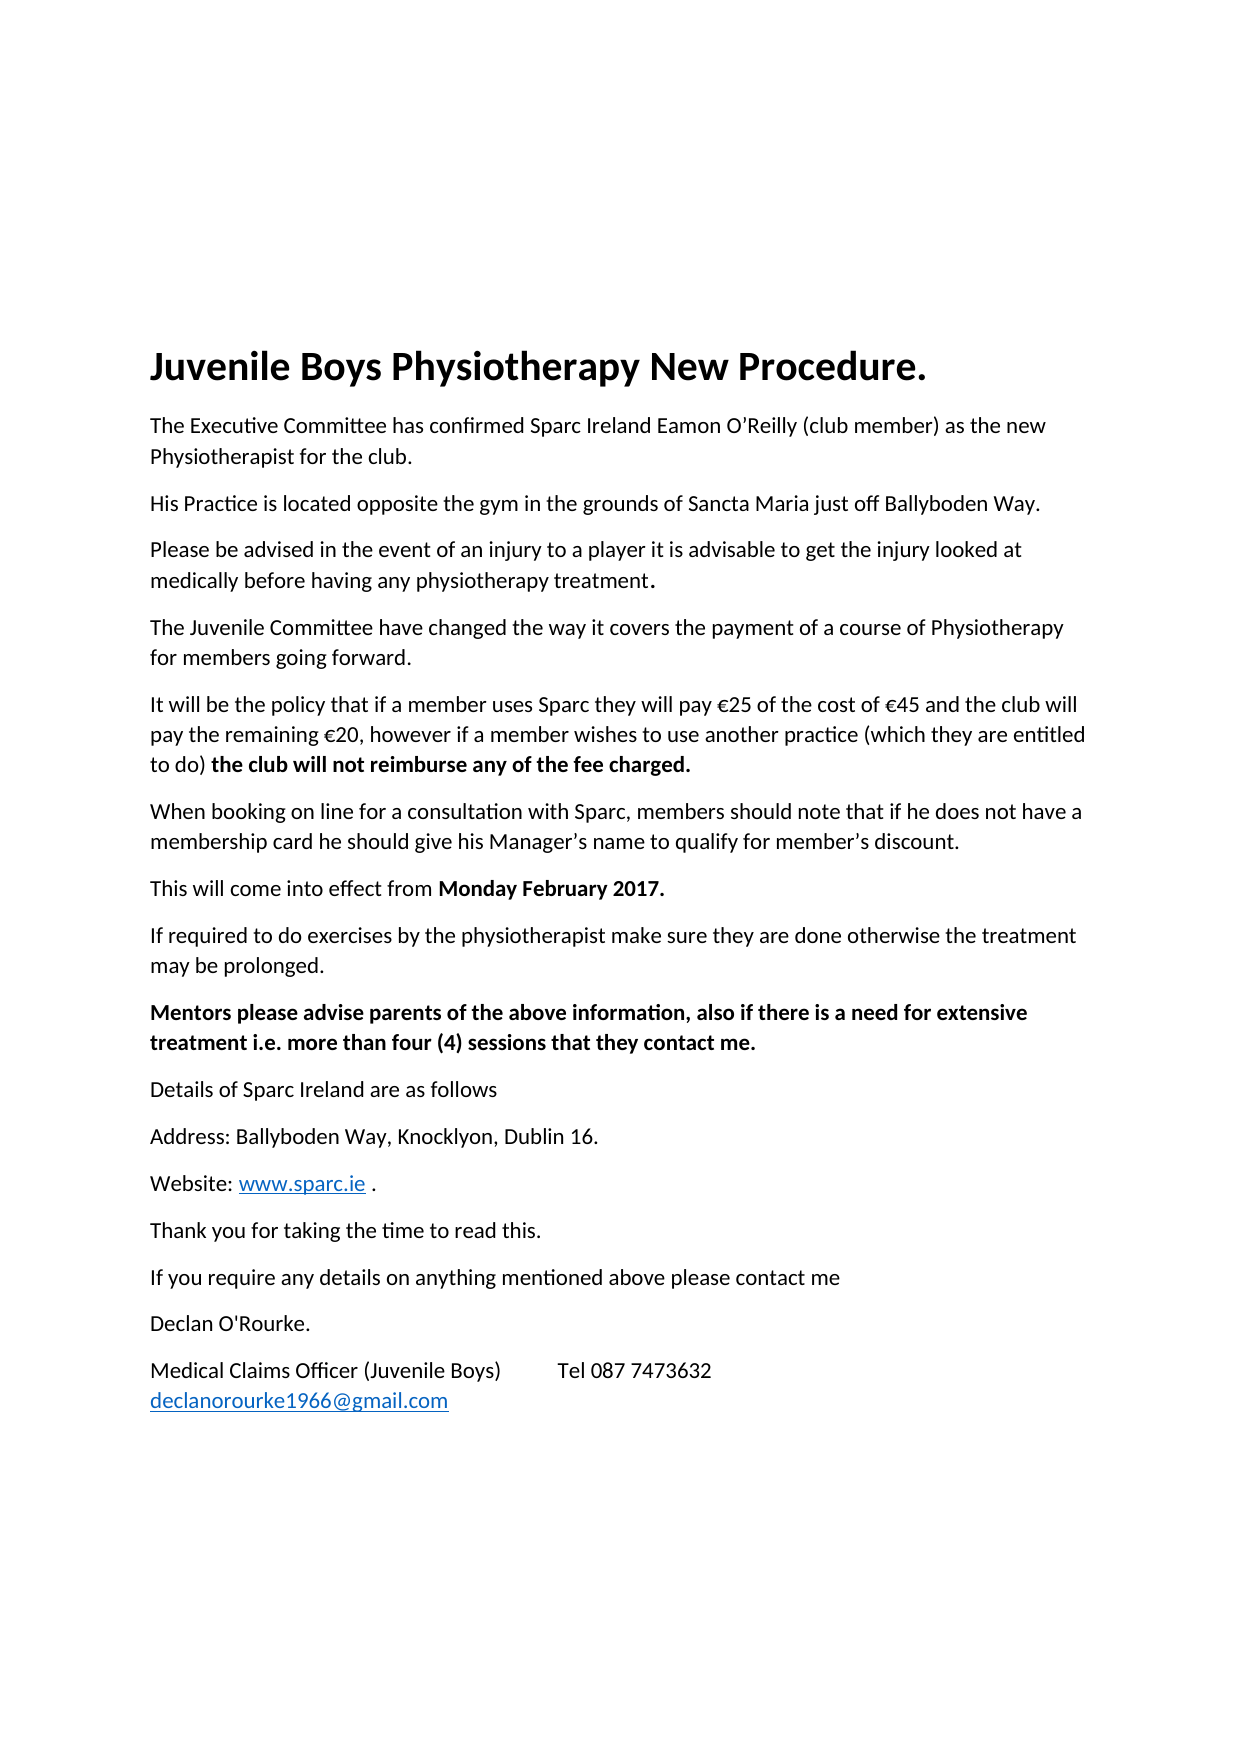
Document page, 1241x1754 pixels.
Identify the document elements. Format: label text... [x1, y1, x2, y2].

text Juvenile Boys Physiotherapy New Procedure. [150, 340, 1090, 391]
text Mentors please advise parents of the above information, also if there is a need for extensive treatment i.e. more than four (4) sessions that they contact me. [150, 998, 1090, 1056]
text The Executive Committee has confirmed Sparc Ireland Eamon O’Reilly (club member) as the new Physiotherapist for the club. [150, 412, 1090, 470]
text Thank you for taking the time to read this. [150, 1216, 1090, 1244]
text This will come into effect from Monday February 2017. [150, 874, 1090, 902]
text If you require any details on anything mentioned above please contact me [150, 1263, 1090, 1291]
text Details of Sparc Ireland are as follows [150, 1075, 1090, 1103]
text It will be the policy that if a member uses Sparc they will pay €25 of the cost of €45 and the club will pay the remaining €20, however if a member wishes to use another practice (which they are entitled to do) the club will not reimburse any of the fee charged. [150, 690, 1090, 778]
text Website: www.sparc.ie . [150, 1169, 1090, 1197]
text When booking on line for a consultation with Sparc, members should note that if he does not have a membership card he should give his Manager’s name to qualify for member’s discount. [150, 797, 1090, 855]
text The Juvenile Committee have changed the way it covers the payment of a course of Physiotherapy for members going forward. [150, 613, 1090, 671]
text His Practice is located opposite the gym in the grounds of Sancta Maria just off Ballyboden Way. [150, 489, 1090, 517]
text If required to do exercises by the physiotherapist make sure they are done otherwise the treatment may be prolonged. [150, 921, 1090, 979]
text Address: Ballyboden Way, Knocklyon, Dublin 16. [150, 1122, 1090, 1150]
text Medical Claims Officer (Juvenile Boys) Tel 087 7473632 declanorourke1966@gmail.com [150, 1356, 1090, 1414]
text Please be advised in the event of an injury to a player it is advisable to get the injury looked at medically before having any physiotherapy treatment. [150, 536, 1090, 594]
text Declan O'Rourke. [150, 1309, 1090, 1337]
